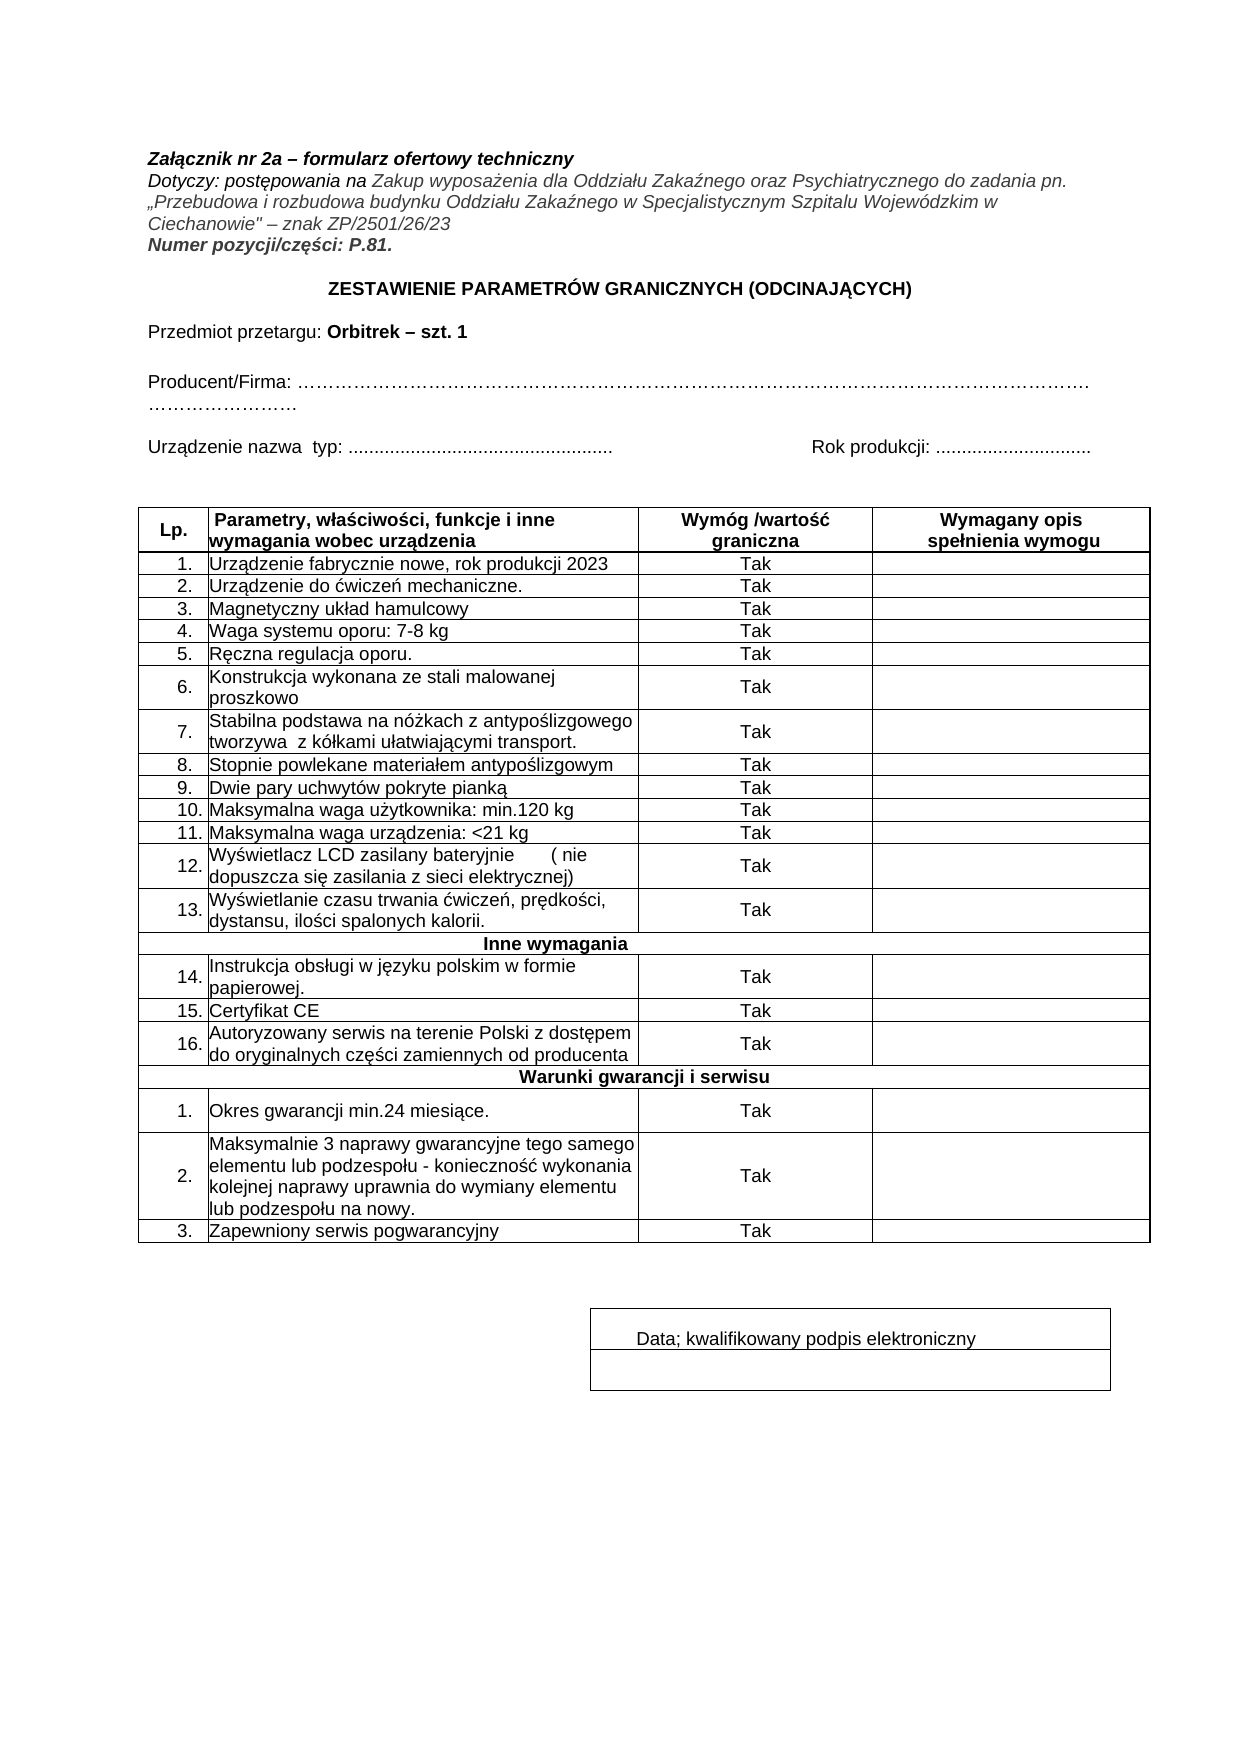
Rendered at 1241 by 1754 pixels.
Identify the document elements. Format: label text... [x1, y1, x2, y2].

table_cell Zapewniony serwis pogwarancyjny [209, 1220, 638, 1242]
table_header Data; kwalifikowany podpis elektroniczny [591, 1309, 1110, 1349]
table_cell Tak [639, 999, 872, 1021]
table_cell [139, 666, 208, 709]
table_cell [873, 776, 1149, 798]
table_cell Maksymalnie 3 naprawy gwarancyjne tego samego elementu lub podzespołu - konieczność wykonania kolejnej naprawy uprawnia do wymiany elementu lub podzespołu na nowy. [209, 1133, 638, 1219]
table_cell Maksymalna waga użytkownika: min.120 kg [209, 799, 638, 821]
table_cell [139, 844, 208, 887]
table_cell [873, 1220, 1149, 1242]
table_cell Autoryzowany serwis na terenie Polski z dostępem do oryginalnych części zamiennych od producenta [209, 1022, 638, 1065]
table_cell Urządzenie fabrycznie nowe, rok produkcji 2023 [209, 553, 638, 574]
table_cell [139, 1220, 208, 1242]
table_cell [873, 1133, 1149, 1219]
table_cell [873, 1089, 1149, 1132]
text Dotyczy: postępowania na Zakup wyposażenia dla Oddziału Zakaźnego oraz Psychiatrycznego do zadania pn. „Przebudowa i rozbudowa budynku Oddziału Zakaźnego w Specjalistycznym Szpitalu Wojewódzkim w Ciechanowie" – znak ZP/2501/26/23 [148, 169, 1093, 234]
table_cell [873, 844, 1149, 887]
table_cell Tak [639, 776, 872, 798]
table_cell Tak [639, 844, 872, 887]
table_cell Tak [639, 889, 872, 932]
table_cell [873, 598, 1149, 619]
table_cell Urządzenie do ćwiczeń mechaniczne. [209, 575, 638, 597]
table_cell [873, 999, 1149, 1021]
table_cell [139, 575, 208, 597]
table_cell [139, 754, 208, 775]
table_cell [139, 999, 208, 1021]
table_cell Tak [639, 598, 872, 619]
text Producent/Firma: ……………………………………………………………………………………………………………….…………………… [148, 371, 1093, 414]
table_cell Certyfikat CE [209, 999, 638, 1021]
table_cell [873, 822, 1149, 843]
text Numer pozycji/części: P.81. [148, 234, 1093, 256]
table_cell [139, 889, 208, 932]
table_cell [139, 598, 208, 619]
table_cell Tak [639, 799, 872, 821]
table_cell [591, 1350, 1110, 1390]
table_cell [873, 710, 1149, 753]
text Załącznik nr 2a – formularz ofertowy techniczny [148, 148, 1093, 169]
table_cell Stabilna podstawa na nóżkach z antypoślizgowego tworzywa z kółkami ułatwiającymi transport. [209, 710, 638, 753]
table_cell Warunki gwarancji i serwisu [139, 1066, 1149, 1088]
table_cell Wyświetlanie czasu trwania ćwiczeń, prędkości, dystansu, ilości spalonych kalorii. [209, 889, 638, 932]
table_header Parametry, właściwości, funkcje i inne wymagania wobec urządzenia [209, 508, 638, 551]
table_cell [139, 822, 208, 843]
table_cell Tak [639, 553, 872, 574]
table_header Lp. [139, 508, 208, 551]
table_cell Tak [639, 643, 872, 664]
table_cell Tak [639, 575, 872, 597]
table_header Wymóg /wartość graniczna [639, 508, 872, 551]
table_cell [873, 754, 1149, 775]
table_cell Tak [639, 822, 872, 843]
table_cell [873, 620, 1149, 642]
table_cell Tak [639, 1220, 872, 1242]
table_cell Maksymalna waga urządzenia: ˂21 kg [209, 822, 638, 843]
table_cell Tak [639, 1133, 872, 1219]
table_cell Okres gwarancji min.24 miesiące. [209, 1089, 638, 1132]
table_cell Tak [639, 1022, 872, 1065]
table_cell [873, 955, 1149, 998]
table_cell Stopnie powlekane materiałem antypoślizgowym [209, 754, 638, 775]
table_cell [873, 575, 1149, 597]
table_cell [873, 643, 1149, 664]
table_cell Tak [639, 754, 872, 775]
text Przedmiot przetargu: Orbitrek – szt. 1 [148, 320, 1093, 342]
table_cell Konstrukcja wykonana ze stali malowanej proszkowo [209, 666, 638, 709]
table_cell Dwie pary uchwytów pokryte pianką [209, 776, 638, 798]
table_cell Instrukcja obsługi w języku polskim w formie papierowej. [209, 955, 638, 998]
table_cell Wyświetlacz LCD zasilany bateryjnie ( nie dopuszcza się zasilania z sieci elektrycznej) [209, 844, 638, 887]
table_cell Ręczna regulacja oporu. [209, 643, 638, 664]
table_cell [873, 666, 1149, 709]
table_cell Waga systemu oporu: 7-8 kg [209, 620, 638, 642]
table_cell [139, 643, 208, 664]
table_cell [873, 889, 1149, 932]
table_cell Tak [639, 710, 872, 753]
table_cell Tak [639, 955, 872, 998]
table_cell [873, 799, 1149, 821]
table_cell [139, 776, 208, 798]
table_cell [139, 553, 208, 574]
table_cell [139, 1133, 208, 1219]
table_cell [139, 710, 208, 753]
table_cell [873, 1022, 1149, 1065]
table_cell Tak [639, 666, 872, 709]
table_header Wymagany opis spełnienia wymogu [873, 508, 1149, 551]
table_cell [139, 1022, 208, 1065]
table_cell Tak [639, 1089, 872, 1132]
table_cell [139, 799, 208, 821]
table_cell Magnetyczny układ hamulcowy [209, 598, 638, 619]
table_cell [873, 553, 1149, 574]
text ZESTAWIENIE PARAMETRÓW GRANICZNYCH (ODCINAJĄCYCH) [148, 277, 1093, 299]
text Urządzenie nazwa typ: ................................................... Rok produkcji: .............................. [148, 435, 1093, 457]
table_cell [139, 1089, 208, 1132]
table_cell Inne wymagania [139, 933, 1149, 954]
table_cell [139, 955, 208, 998]
table_cell Tak [639, 620, 872, 642]
table_cell [139, 620, 208, 642]
